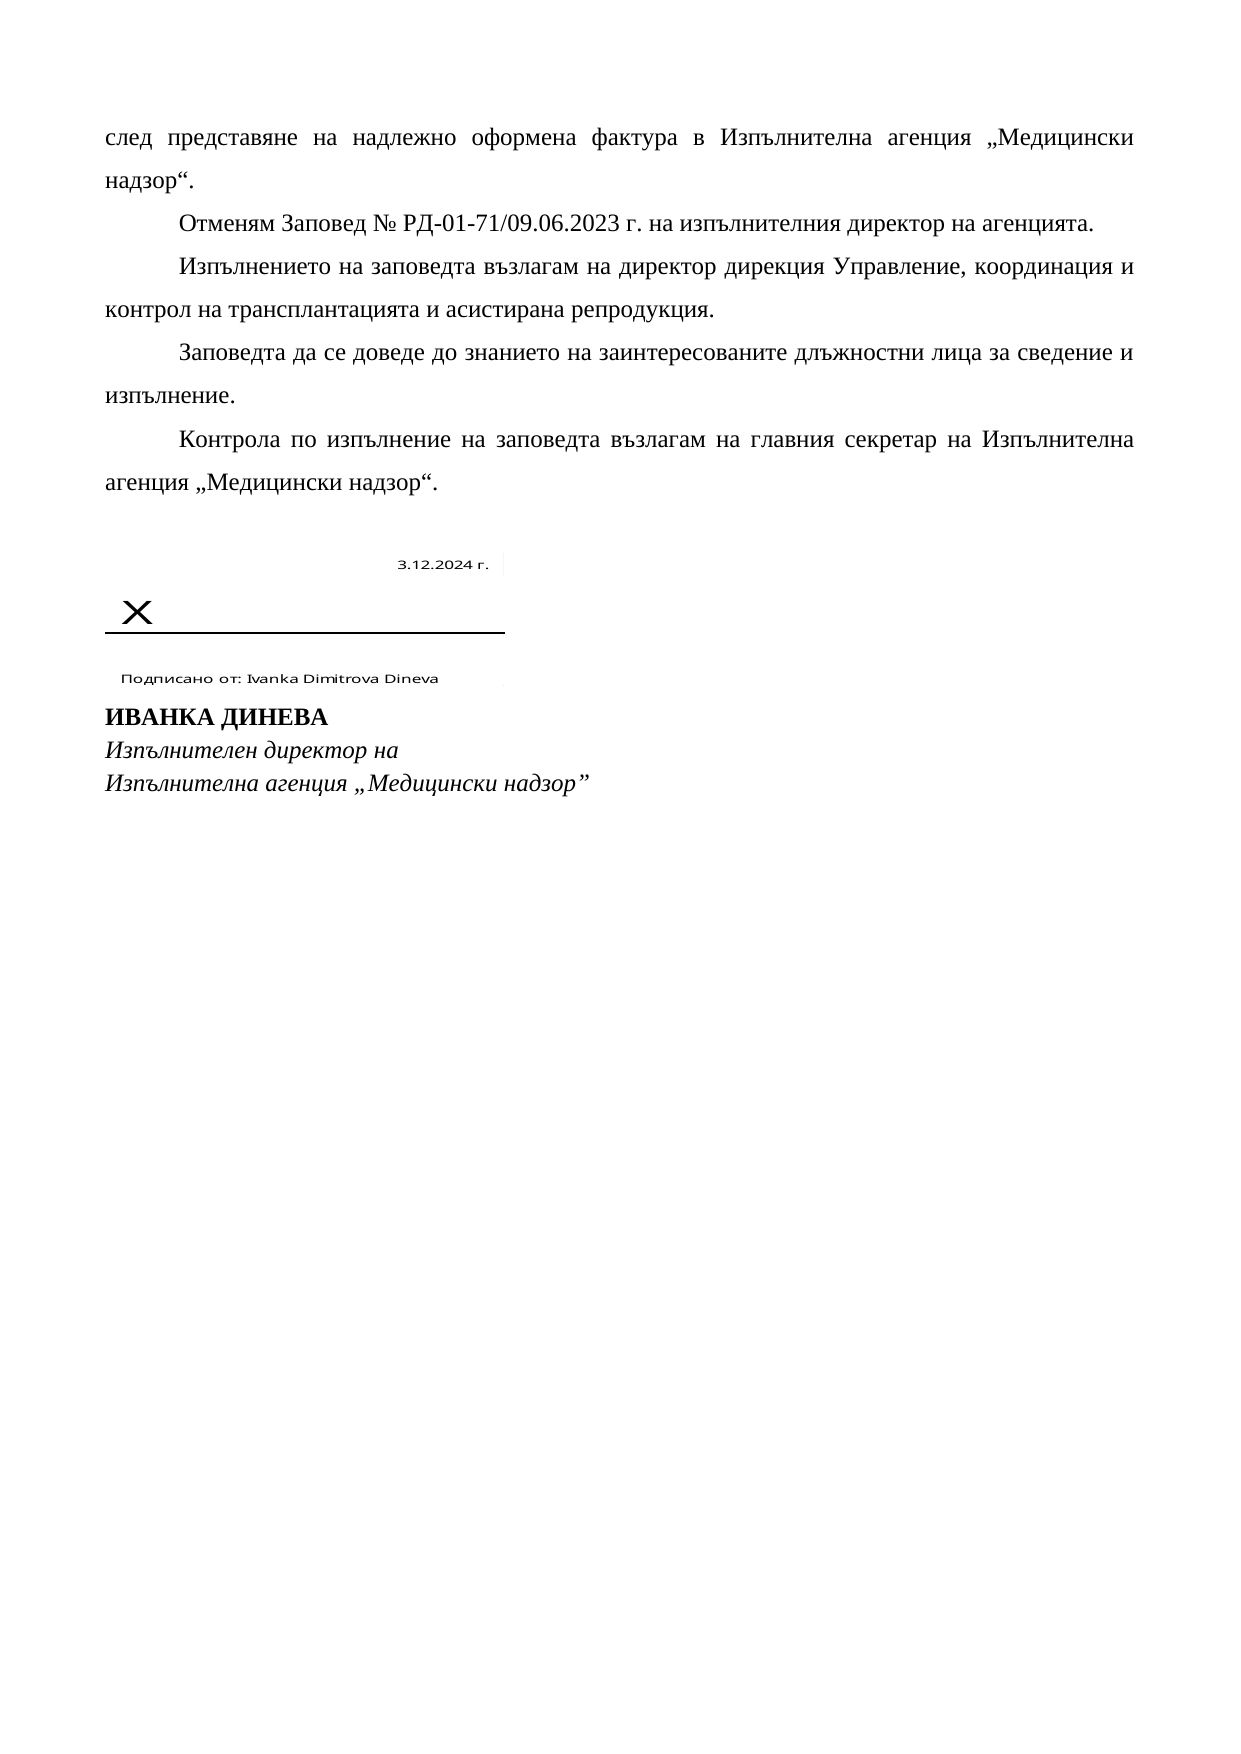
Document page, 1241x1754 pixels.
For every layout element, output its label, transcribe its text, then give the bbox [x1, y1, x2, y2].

text Изпълнителен директор на [105, 735, 1135, 764]
text Контрола по изпълнение на заповедта възлагам на главния секретар на Изпълнителна агенция „Медицински надзор“. [105, 424, 1135, 496]
text Изпълнителна агенция „Медицински надзор” [105, 768, 1135, 797]
text Отменям Заповед № РД-01-71/09.06.2023 г. на изпълнителния директор на агенцията. [105, 208, 1135, 237]
text Изпълнението на заповедта възлагам на директор дирекция Управление, координация и контрол на трансплантацията и асистирана репродукция. [105, 251, 1135, 323]
text Заповедта да се доведе до знанието на заинтересованите длъжностни лица за сведение и изпълнение. [105, 337, 1135, 409]
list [105, 122, 1135, 194]
text ИВАНКА ДИНЕВА [105, 702, 1135, 731]
